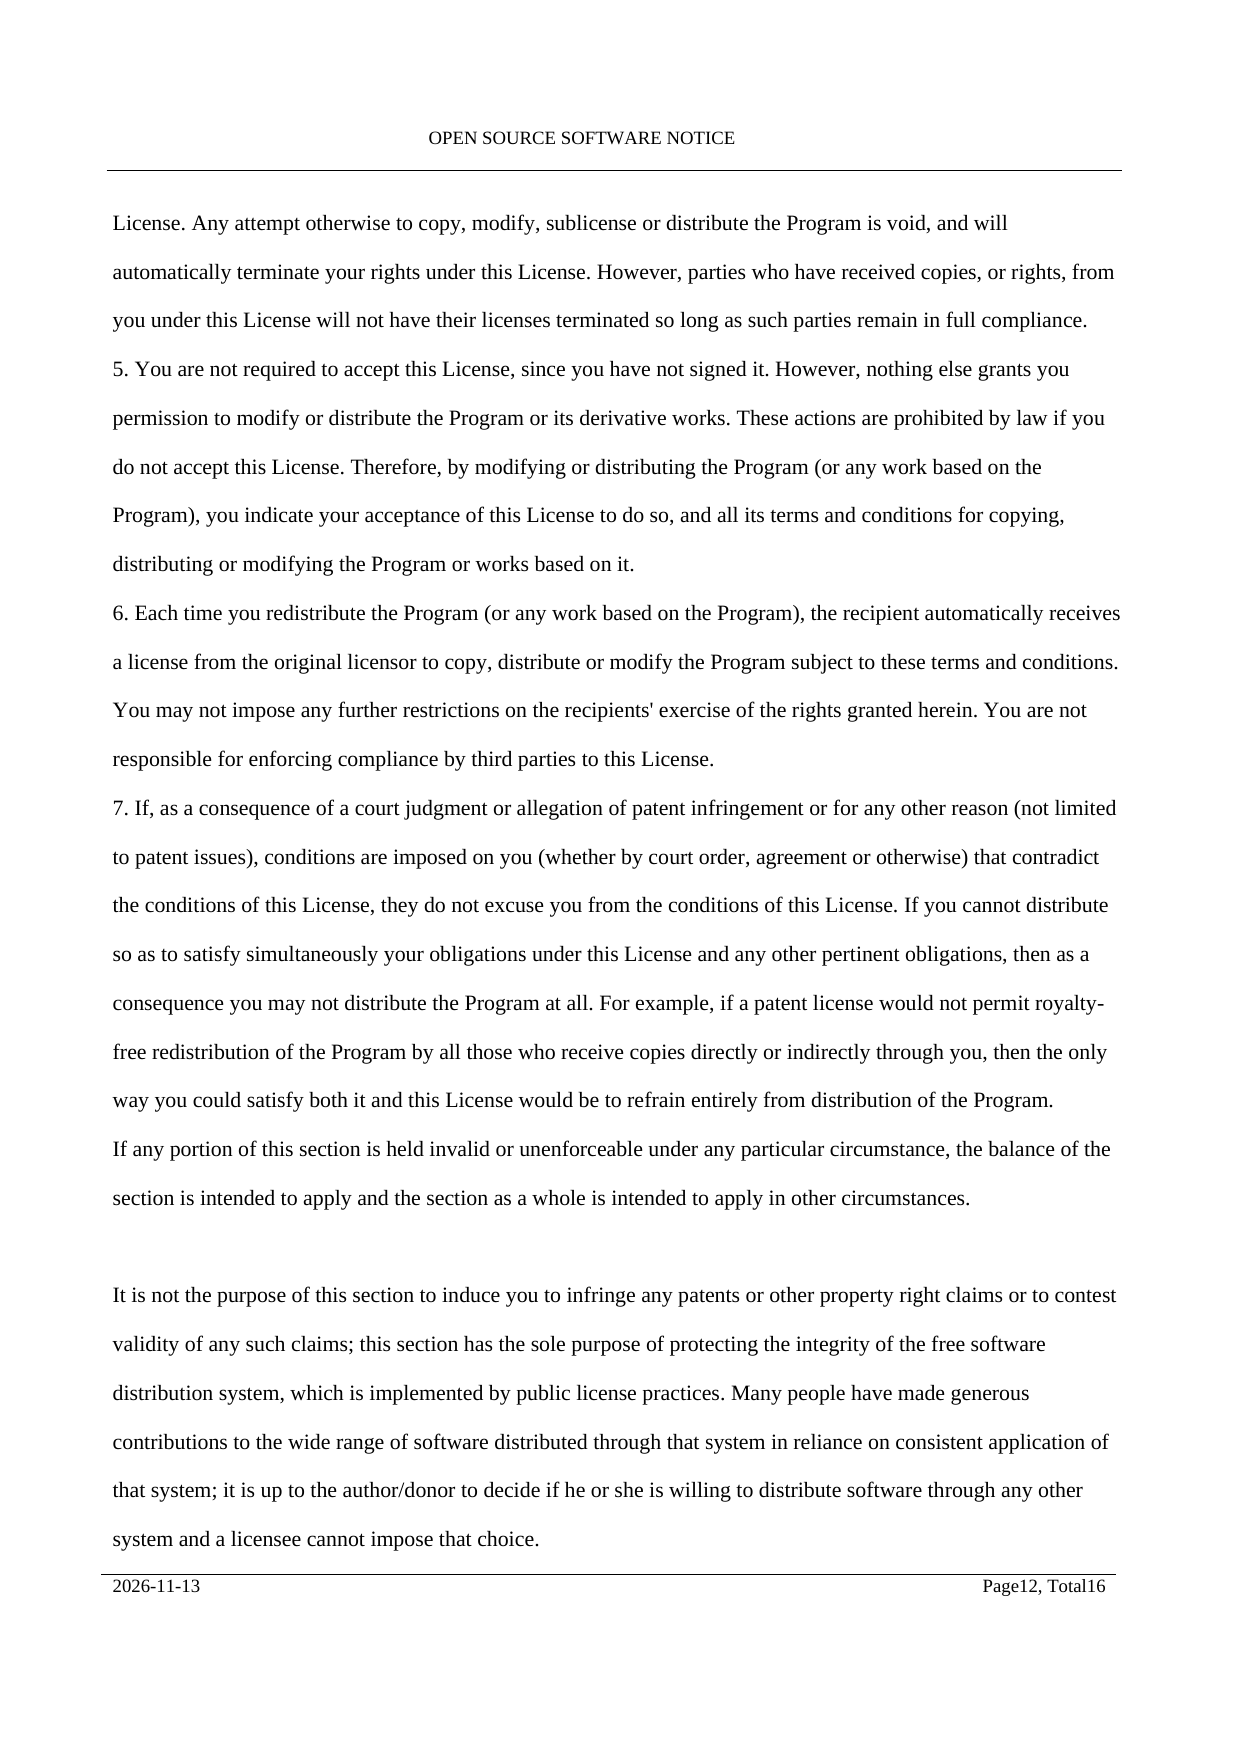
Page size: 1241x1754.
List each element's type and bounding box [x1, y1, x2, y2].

text [112, 206, 1128, 1555]
